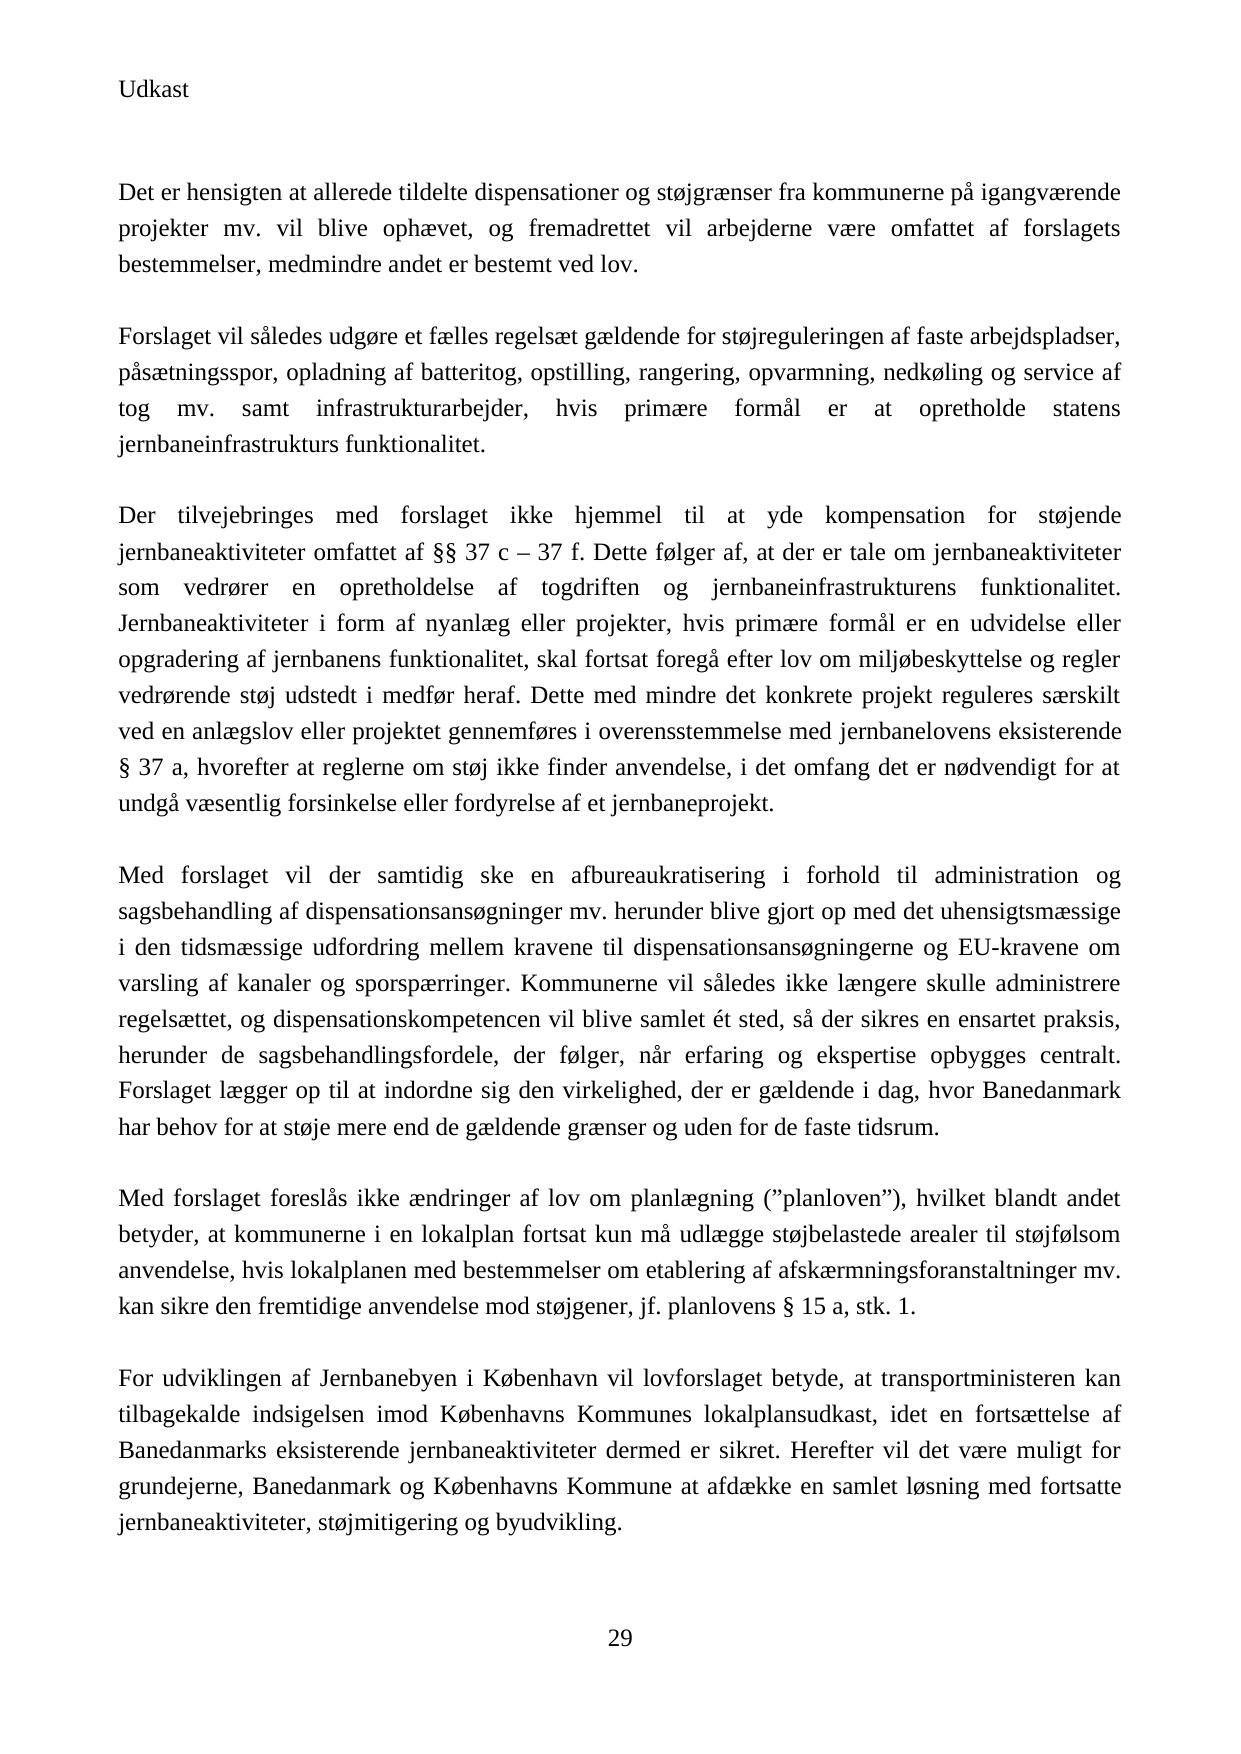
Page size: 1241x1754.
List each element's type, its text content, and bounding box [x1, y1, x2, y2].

text Der tilvejebringes med forslaget ikke hjemmel til at yde kompensation for støjende jernbaneaktiviteter omfattet af §§ 37 c – 37 f. Dette følger af, at der er tale om jernbaneaktiviteter som vedrører en opretholdelse af togdriften og jernbaneinfrastrukturens funktionalitet. Jernbaneaktiviteter i form af nyanlæg eller projekter, hvis primære formål er en udvidelse eller opgradering af jernbanens funktionalitet, skal fortsat foregå efter lov om miljøbeskyttelse og regler vedrørende støj udstedt i medfør heraf. Dette med mindre det konkrete projekt reguleres særskilt ved en anlægslov eller projektet gennemføres i overensstemmelse med jernbanelovens eksisterende § 37 a, hvorefter at reglerne om støj ikke finder anvendelse, i det omfang det er nødvendigt for at undgå væsentlig forsinkelse eller fordyrelse af et jernbaneprojekt. [118, 501, 1122, 817]
text Forslaget vil således udgøre et fælles regelsæt gældende for støjreguleringen af faste arbejdspladser, påsætningsspor, opladning af batteritog, opstilling, rangering, opvarmning, nedkøling og service af tog mv. samt infrastrukturarbejder, hvis primære formål er at opretholde statens jernbaneinfrastrukturs funktionalitet. [118, 321, 1122, 457]
text For udviklingen af Jernbanebyen i København vil lovforslaget betyde, at transportministeren kan tilbagekalde indsigelsen imod Københavns Kommunes lokalplansudkast, idet en fortsættelse af Banedanmarks eksisterende jernbaneaktiviteter dermed er sikret. Herefter vil det være muligt for grundejerne, Banedanmark og Københavns Kommune at afdække en samlet løsning med fortsatte jernbaneaktiviteter, støjmitigering og byudvikling. [118, 1363, 1122, 1536]
text Det er hensigten at allerede tildelte dispensationer og støjgrænser fra kommunerne på igangværende projekter mv. vil blive ophævet, og fremadrettet vil arbejderne være omfattet af forslagets bestemmelser, medmindre andet er bestemt ved lov. [118, 177, 1122, 278]
text Med forslaget foreslås ikke ændringer af lov om planlægning (”planloven”), hvilket blandt andet betyder, at kommunerne i en lokalplan fortsat kun må udlægge støjbelastede arealer til støjfølsom anvendelse, hvis lokalplanen med bestemmelser om etablering af afskærmningsforanstaltninger mv. kan sikre den fremtidige anvendelse mod støjgener, jf. planlovens § 15 a, stk. 1. [118, 1183, 1122, 1320]
text Med forslaget vil der samtidig ske en afbureaukratisering i forhold til administration og sagsbehandling af dispensationsansøgninger mv. herunder blive gjort op med det uhensigtsmæssige i den tidsmæssige udfordring mellem kravene til dispensationsansøgningerne og EU-kravene om varsling af kanaler og sporspærringer. Kommunerne vil således ikke længere skulle administrere regelsættet, og dispensationskompetencen vil blive samlet ét sted, så der sikres en ensartet praksis, herunder de sagsbehandlingsfordele, der følger, når erfaring og ekspertise opbygges centralt. Forslaget lægger op til at indordne sig den virkelighed, der er gældende i dag, hvor Banedanmark har behov for at støje mere end de gældende grænser og uden for de faste tidsrum. [118, 860, 1122, 1140]
